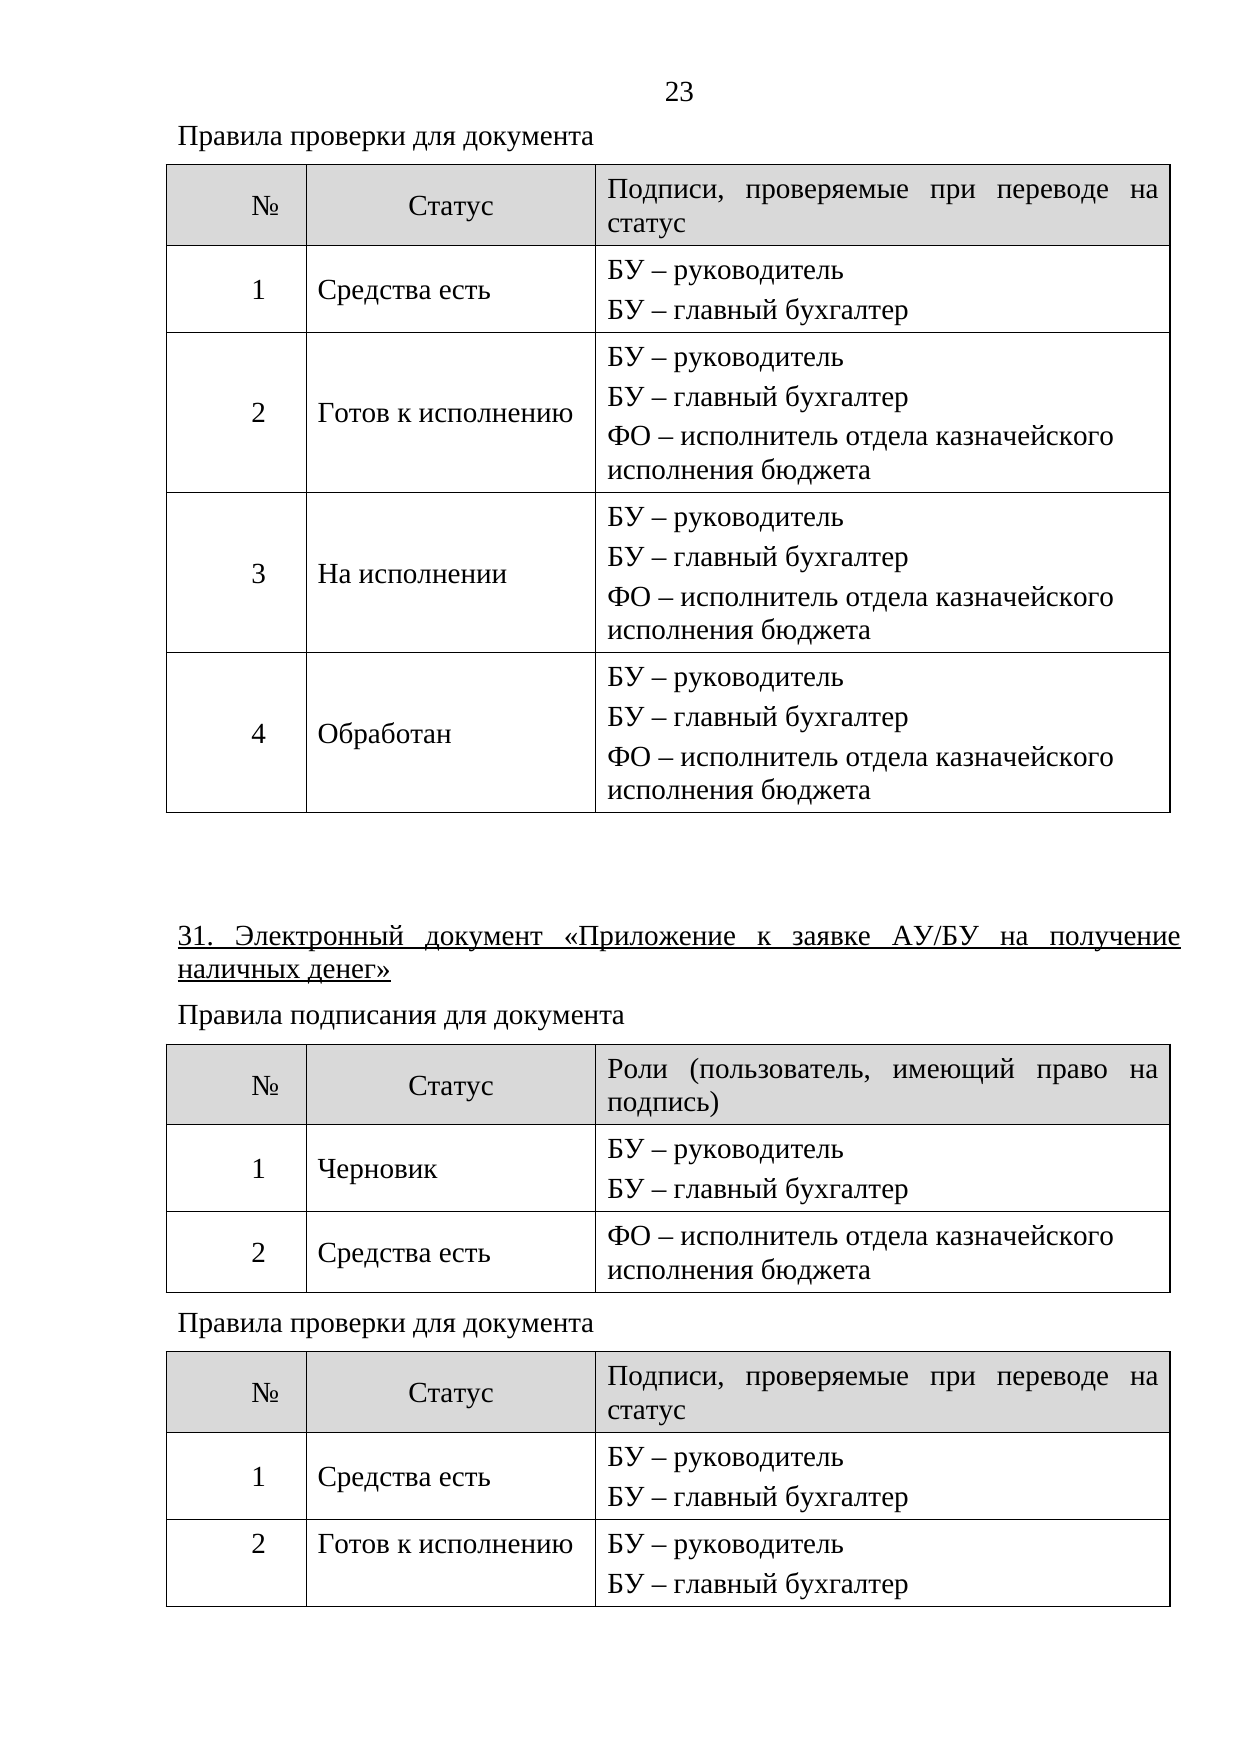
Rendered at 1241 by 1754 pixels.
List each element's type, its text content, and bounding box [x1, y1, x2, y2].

table_header № [167, 1352, 306, 1432]
table_cell 2 [167, 1212, 306, 1292]
table_cell 1 [167, 246, 306, 332]
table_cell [596, 1520, 1169, 1606]
table_cell 2 [167, 333, 306, 492]
table_header Статус [307, 165, 595, 245]
table_cell БУ – руководитель БУ – главный бухгалтер ФО – исполнитель отдела казначейского исполнения бюджета [596, 333, 1169, 492]
text 31. Электронный документ «Приложение к заявке АУ/БУ на получение наличных денег» [177, 918, 1181, 947]
table_cell Готов к исполнению [307, 333, 595, 492]
text Правила подписания для документа [177, 997, 1181, 1031]
text Правила проверки для документа [177, 118, 1181, 152]
table_cell БУ – руководитель БУ – главный бухгалтер ФО – исполнитель отдела казначейского исполнения бюджета [596, 653, 1169, 812]
table_cell Черновик [307, 1125, 595, 1211]
text 31. Электронный документ «Приложение к заявке АУ/БУ на получение наличных денег» [177, 948, 1181, 985]
table_cell 2 [167, 1520, 306, 1606]
table_header Подписи, проверяемые при переводе на статус [596, 165, 1169, 245]
table_header Подписи, проверяемые при переводе на статус [596, 1352, 1169, 1432]
table_header Роли (пользователь, имеющий право на подпись) [596, 1045, 1169, 1124]
table_cell Готов к исполнению [307, 1520, 595, 1606]
table_header Статус [307, 1045, 595, 1124]
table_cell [596, 246, 1169, 332]
table_cell Средства есть [307, 1433, 595, 1519]
table_header № [167, 1045, 306, 1124]
table_cell 4 [167, 653, 306, 812]
table_cell Средства есть [307, 246, 595, 332]
table_cell БУ – руководитель БУ – главный бухгалтер ФО – исполнитель отдела казначейского исполнения бюджета [596, 493, 1169, 652]
table_cell Средства есть [307, 1212, 595, 1292]
table_cell 3 [167, 493, 306, 652]
table_cell ФО – исполнитель отдела казначейского исполнения бюджета [596, 1212, 1169, 1292]
table_cell 1 [167, 1125, 306, 1211]
text Правила проверки для документа [177, 1305, 1181, 1339]
table_header Статус [307, 1352, 595, 1432]
table_cell БУ – руководитель БУ – главный бухгалтер [596, 1433, 1169, 1519]
table_header № [167, 165, 306, 245]
table_cell Обработан [307, 653, 595, 812]
table_cell На исполнении [307, 493, 595, 652]
table_cell 1 [167, 1433, 306, 1519]
table_cell БУ – руководитель БУ – главный бухгалтер [596, 1125, 1169, 1211]
